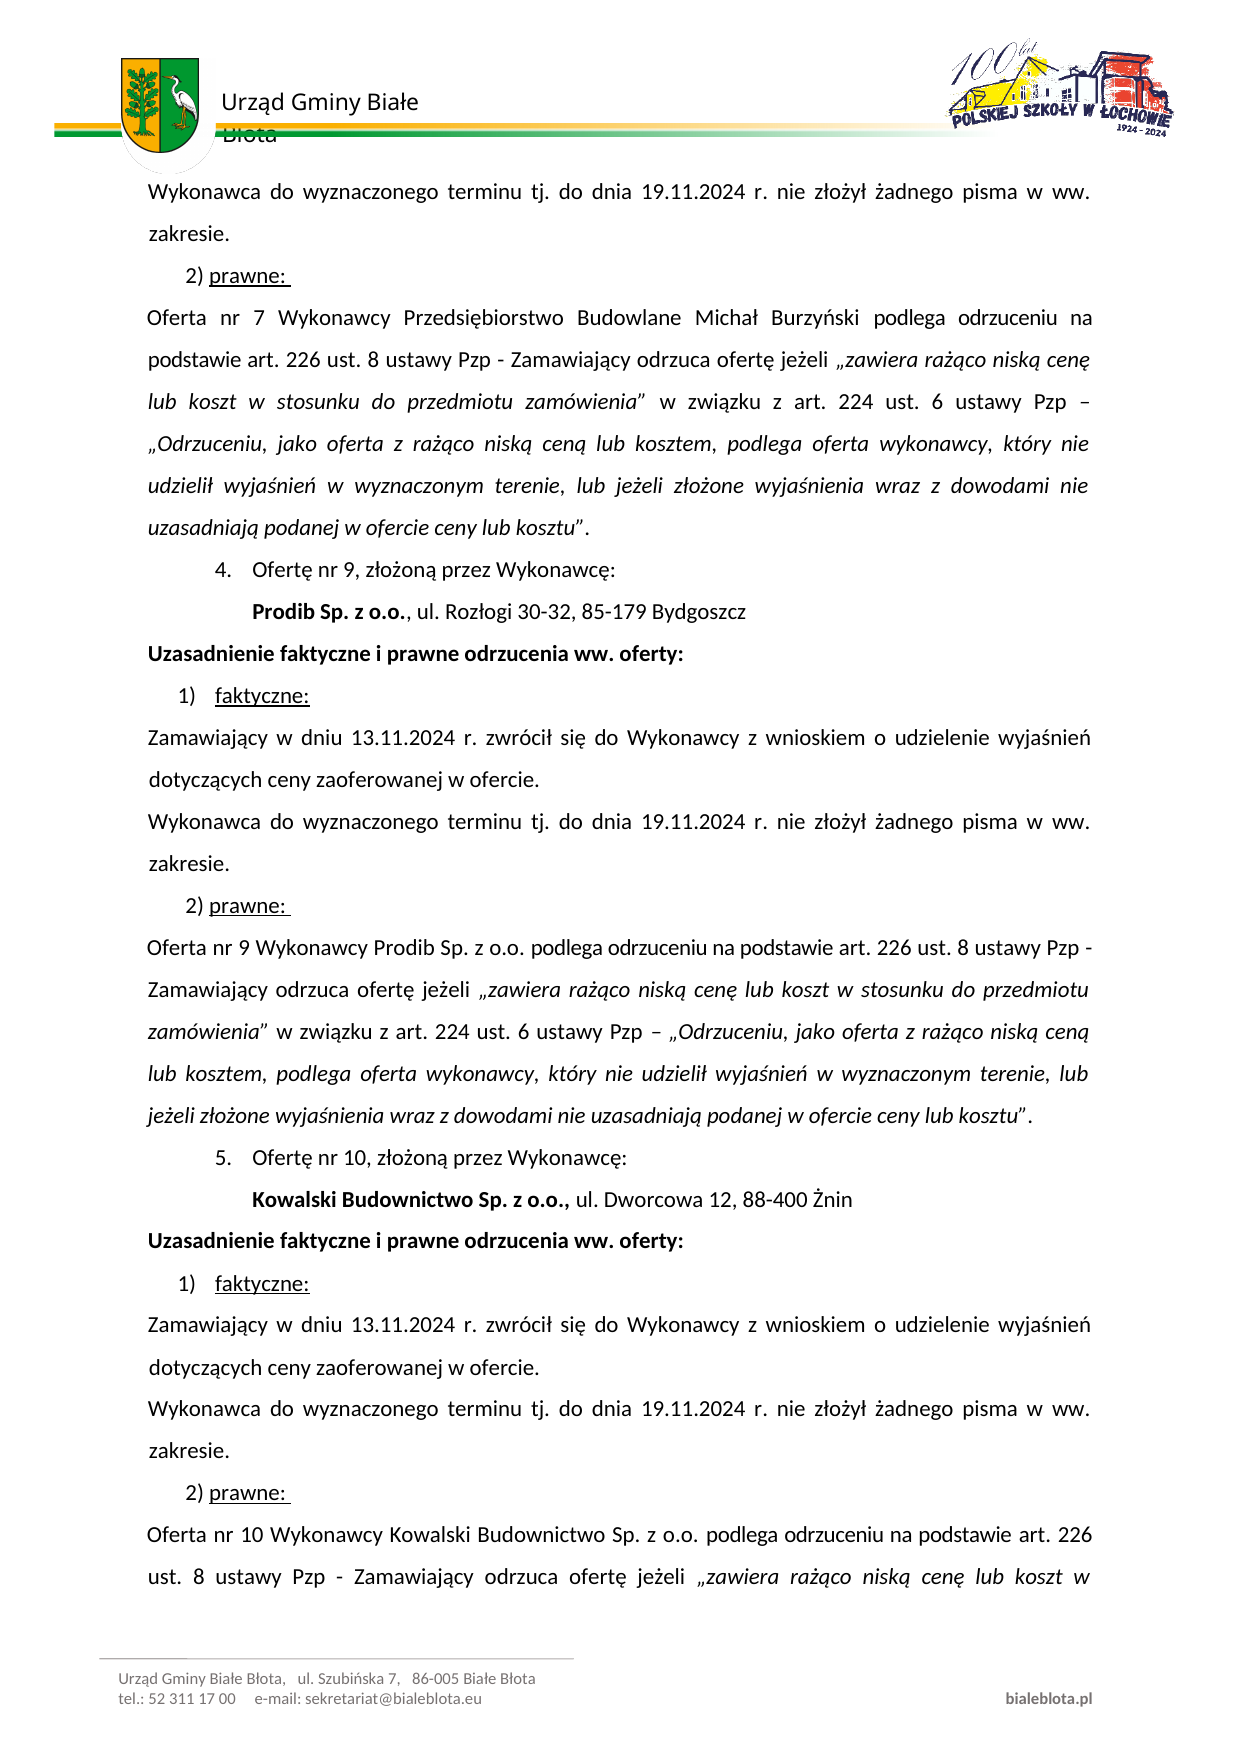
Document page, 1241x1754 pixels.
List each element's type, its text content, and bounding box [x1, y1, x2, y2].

list Prodib Sp. z o.o., ul. Rozłogi 30-32, 85-179 Bydgoszcz [252, 597, 1093, 625]
text Zamawiający w dniu 13.11.2024 r. zwrócił się do Wykonawcy z wnioskiem o udzielenie wyjaśnień dotyczących ceny zaoferowanej w ofercie. [148, 1311, 1093, 1381]
text Uzasadnienie faktyczne i prawne odrzucenia ww. oferty: [148, 1227, 1093, 1255]
list 2) prawne: [185, 261, 1093, 289]
list faktyczne: [177, 681, 1093, 709]
list 2) prawne: [185, 1478, 1093, 1507]
list Kowalski Budownictwo Sp. z o.o., ul. Dworcowa 12, 88-400 Żnin [252, 1185, 1093, 1213]
text Oferta nr 7 Wykonawcy Przedsiębiorstwo Budowlane Michał Burzyński podlega odrzuceniu na podstawie art. 226 ust. 8 ustawy Pzp - Zamawiający odrzuca ofertę jeżeli „zawiera rażąco niską cenę lub koszt w stosunku do przedmiotu zamówienia” w związku z art. 224 ust. 6 ustawy Pzp – „Odrzuceniu, jako oferta z rażąco niską ceną lub kosztem, podlega oferta wykonawcy, który nie udzielił wyjaśnień w wyznaczonym terenie, lub jeżeli złożone wyjaśnienia wraz z dowodami nie uzasadniają podanej w ofercie ceny lub kosztu”. [147, 303, 1093, 541]
list faktyczne: [177, 1269, 1093, 1297]
text Wykonawca do wyznaczonego terminu tj. do dnia 19.11.2024 r. nie złożył żadnego pisma w ww. zakresie. [148, 807, 1093, 877]
text Uzasadnienie faktyczne i prawne odrzucenia ww. oferty: [148, 639, 1093, 667]
picture [216, 38, 1175, 137]
list Ofertę nr 9, złożoną przez Wykonawcę: [214, 555, 1093, 583]
list 2) prawne: [185, 891, 1093, 919]
text Wykonawca do wyznaczonego terminu tj. do dnia 19.11.2024 r. nie złożył żadnego pisma w ww. zakresie. [148, 1394, 1093, 1464]
list Ofertę nr 10, złożoną przez Wykonawcę: [214, 1143, 1093, 1171]
text Oferta nr 9 Wykonawcy Prodib Sp. z o.o. podlega odrzuceniu na podstawie art. 226 ust. 8 ustawy Pzp - Zamawiający odrzuca ofertę jeżeli „zawiera rażąco niską cenę lub koszt w stosunku do przedmiotu zamówienia” w związku z art. 224 ust. 6 ustawy Pzp – „Odrzuceniu, jako oferta z rażąco niską ceną lub kosztem, podlega oferta wykonawcy, który nie udzielił wyjaśnień w wyznaczonym terenie, lub jeżeli złożone wyjaśnienia wraz z dowodami nie uzasadniają podanej w ofercie ceny lub kosztu”. [147, 933, 1093, 1129]
text Wykonawca do wyznaczonego terminu tj. do dnia 19.11.2024 r. nie złożył żadnego pisma w ww. zakresie. [148, 177, 1093, 247]
text Zamawiający w dniu 13.11.2024 r. zwrócił się do Wykonawcy z wnioskiem o udzielenie wyjaśnień dotyczących ceny zaoferowanej w ofercie. [148, 723, 1093, 793]
picture [54, 58, 199, 153]
